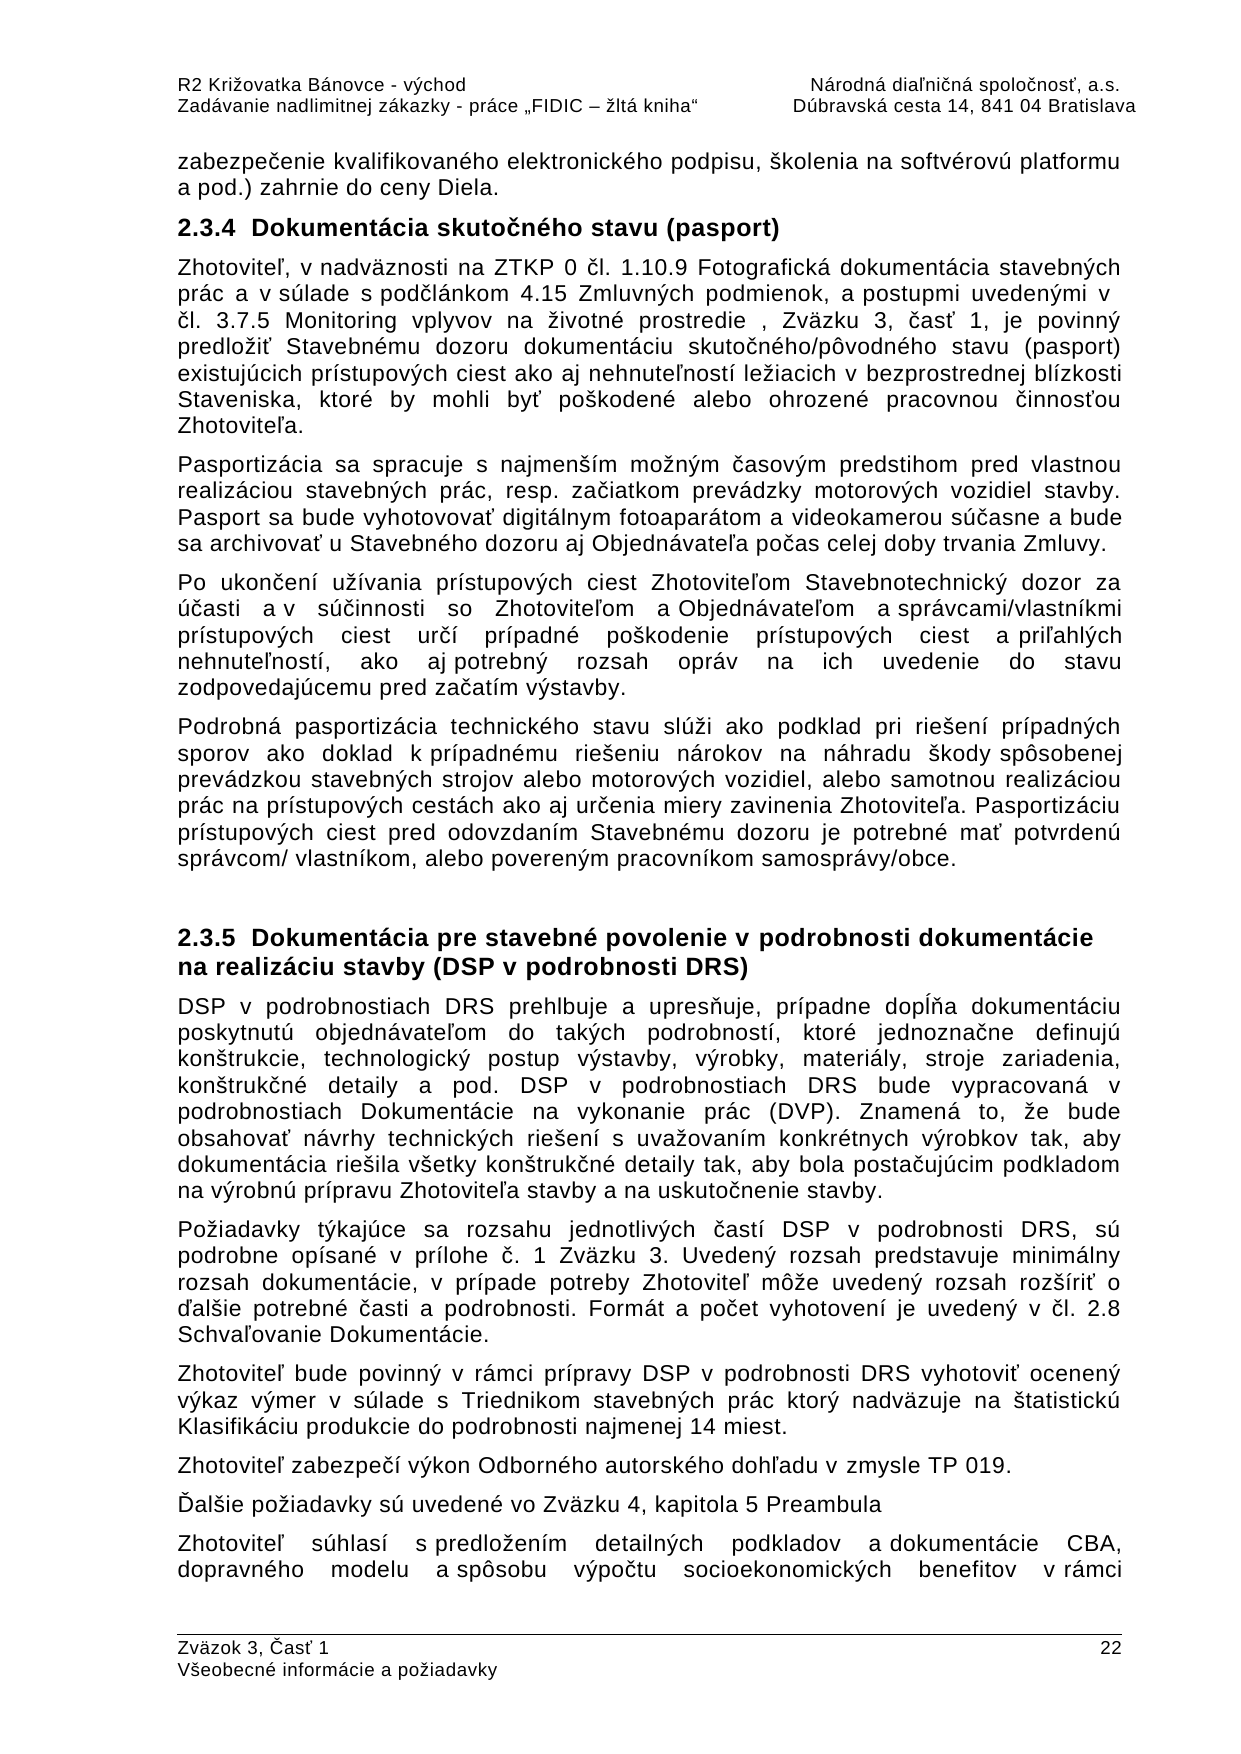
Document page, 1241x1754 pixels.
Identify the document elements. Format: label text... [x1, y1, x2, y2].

subtitle 2.3.5 Dokumentácia pre stavebné povolenie v podrobnosti dokumentácie na realizáciu stavby (DSP v podrobnosti DRS) [177, 923, 1122, 980]
text Podrobná pasportizácia technického stavu slúži ako podklad pri riešení prípadných sporov ako doklad k prípadnému riešeniu nárokov na náhradu škody spôsobenej prevádzkou stavebných strojov alebo motorových vozidiel, alebo samotnou realizáciou prác na prístupových cestách ako aj určenia miery zavinenia Zhotoviteľa. Pasportizáciu prístupových ciest pred odovzdaním Stavebnému dozoru je potrebné mať potvrdenú správcom/ vlastníkom, alebo povereným pracovníkom samosprávy/obce. [177, 713, 1122, 871]
text Zhotoviteľ zabezpečí výkon Odborného autorského dohľadu v zmysle TP 019. [177, 1452, 1122, 1478]
text DSP v podrobnostiach DRS prehlbuje a upresňuje, prípadne dopĺňa dokumentáciu poskytnutú objednávateľom do takých podrobností, ktoré jednoznačne definujú konštrukcie, technologický postup výstavby, výrobky, materiály, stroje zariadenia, konštrukčné detaily a pod. DSP v podrobnostiach DRS bude vypracovaná v podrobnostiach Dokumentácie na vykonanie prác (DVP). Znamená to, že bude obsahovať návrhy technických riešení s uvažovaním konkrétnych výrobkov tak, aby dokumentácia riešila všetky konštrukčné detaily tak, aby bola postačujúcim podkladom na výrobnú prípravu Zhotoviteľa stavby a na uskutočnenie stavby. [177, 993, 1122, 1203]
text Požiadavky týkajúce sa rozsahu jednotlivých častí DSP v podrobnosti DRS, sú podrobne opísané v prílohe č. 1 Zväzku 3. Uvedený rozsah predstavuje minimálny rozsah dokumentácie, v prípade potreby Zhotoviteľ môže uvedený rozsah rozšíriť o ďalšie potrebné časti a podrobnosti. Formát a počet vyhotovení je uvedený v čl. 2.8 Schvaľovanie Dokumentácie. [177, 1216, 1122, 1348]
text Zhotoviteľ bude povinný v rámci prípravy DSP v podrobnosti DRS vyhotoviť ocenený výkaz výmer v súlade s Triednikom stavebných prác ktorý nadväzuje na štatistickú Klasifikáciu produkcie do podrobnosti najmenej 14 miest. [177, 1360, 1122, 1439]
text Pasportizácia sa spracuje s najmenším možným časovým predstihom pred vlastnou realizáciou stavebných prác, resp. začiatkom prevádzky motorových vozidiel stavby. Pasport sa bude vyhotovovať digitálnym fotoaparátom a videokamerou súčasne a bude sa archivovať u Stavebného dozoru aj Objednávateľa počas celej doby trvania Zmluvy. [177, 451, 1122, 556]
text Zhotoviteľ, v nadväznosti na ZTKP 0 čl. 1.10.9 Fotografická dokumentácia stavebných prác a v súlade s podčlánkom 4.15 Zmluvných podmienok, a postupmi uvedenými v čl. 3.7.5 Monitoring vplyvov na životné prostredie , Zväzku 3, časť 1, je povinný predložiť Stavebnému dozoru dokumentáciu skutočného/pôvodného stavu (pasport) existujúcich prístupových ciest ako aj nehnuteľností ležiacich v bezprostrednej blízkosti Staveniska, ktoré by mohli byť poškodené alebo ohrozené pracovnou činnosťou Zhotoviteľa. [177, 254, 1122, 438]
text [177, 148, 1122, 200]
text Ďalšie požiadavky sú uvedené vo Zväzku 4, kapitola 5 Preambula [177, 1491, 1122, 1517]
text Po ukončení užívania prístupových ciest Zhotoviteľom Stavebnotechnický dozor za účasti a v súčinnosti so Zhotoviteľom a Objednávateľom a správcami/vlastníkmi prístupových ciest určí prípadné poškodenie prístupových ciest a priľahlých nehnuteľností, ako aj potrebný rozsah opráv na ich uvedenie do stavu zodpovedajúcemu pred začatím výstavby. [177, 569, 1122, 701]
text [177, 1529, 1122, 1582]
subtitle 2.3.4 Dokumentácia skutočného stavu (pasport) [177, 213, 1122, 242]
